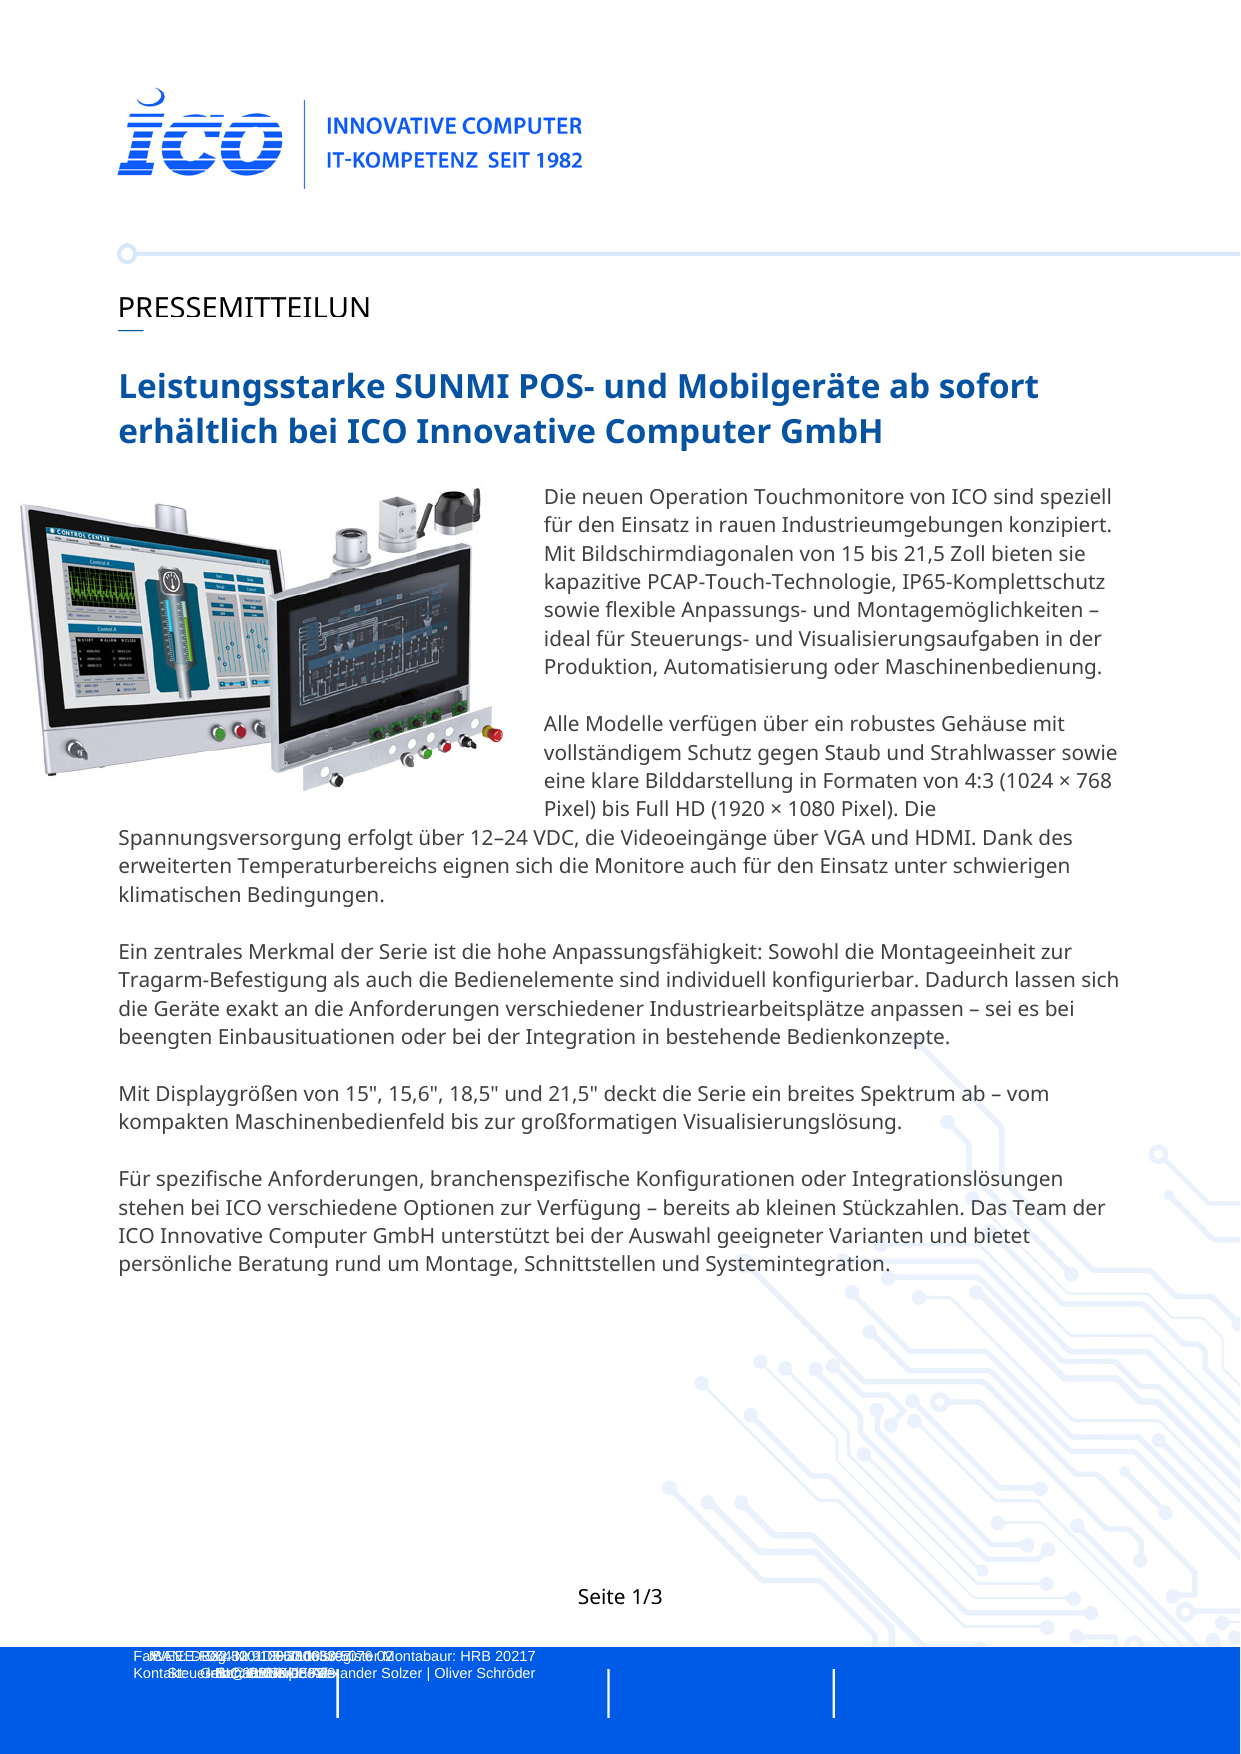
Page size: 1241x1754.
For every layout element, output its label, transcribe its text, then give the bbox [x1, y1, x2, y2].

text Alle Modelle verfügen über ein robustes Gehäuse mit vollständigem Schutz gegen Staub und Strahlwasser sowie eine klare Bilddarstellung in Formaten von 4:3 (1024 × 768 Pixel) bis Full HD (1920 × 1080 Pixel). Die Spannungsversorgung erfolgt über 12–24 VDC, die Videoeingänge über VGA und HDMI. Dank des erweiterten Temperaturbereichs eignen sich die Monitore auch für den Einsatz unter schwierigen klimatischen Bedingungen. [118, 709, 1122, 908]
picture [0, 1033, 1241, 1754]
picture [117, 87, 601, 190]
text Leistungsstarke SUNMI POS- und Mobilgeräte ab sofort erhältlich bei ICO Innovative Computer GmbH [118, 362, 1122, 453]
text Für spezifische Anforderungen, branchenspezifische Konfigurationen oder Integrationslösungen stehen bei ICO verschiedene Optionen zur Verfügung – bereits ab kleinen Stückzahlen. Das Team der ICO Innovative Computer GmbH unterstützt bei der Auswahl geeigneter Varianten und bietet persönliche Beratung rund um Montage, Schnittstellen und Systemintegration. [118, 1164, 1122, 1278]
text Die neuen Operation Touchmonitore von ICO sind speziell für den Einsatz in rauen Industrieumgebungen konzipiert. Mit Bildschirmdiagonalen von 15 bis 21,5 Zoll bieten sie kapazitive PCAP-Touch-Technologie, IP65-Komplettschutz sowie flexible Anpassungs- und Montagemöglichkeiten – ideal für Steuerungs- und Visualisierungsaufgaben in der Produktion, Automatisierung oder Maschinenbedienung. [118, 482, 1122, 681]
text Mit Displaygrößen von 15", 15,6", 18,5" und 21,5" deckt die Serie ein breites Spektrum ab – vom kompakten Maschinenbedienfeld bis zur großformatigen Visualisierungslösung. [118, 1079, 1122, 1136]
text Ein zentrales Merkmal der Serie ist die hohe Anpassungsfähigkeit: Sowohl die Montageeinheit zur Tragarm-Befestigung als auch die Bedienelemente sind individuell konfigurierbar. Dadurch lassen sich die Geräte exakt an die Anforderungen verschiedener Industriearbeitsplätze anpassen – sei es bei beengten Einbausituationen oder bei der Integration in bestehende Bedienkonzepte. [118, 937, 1122, 1051]
picture [111, 243, 1241, 264]
picture [0, 483, 525, 795]
